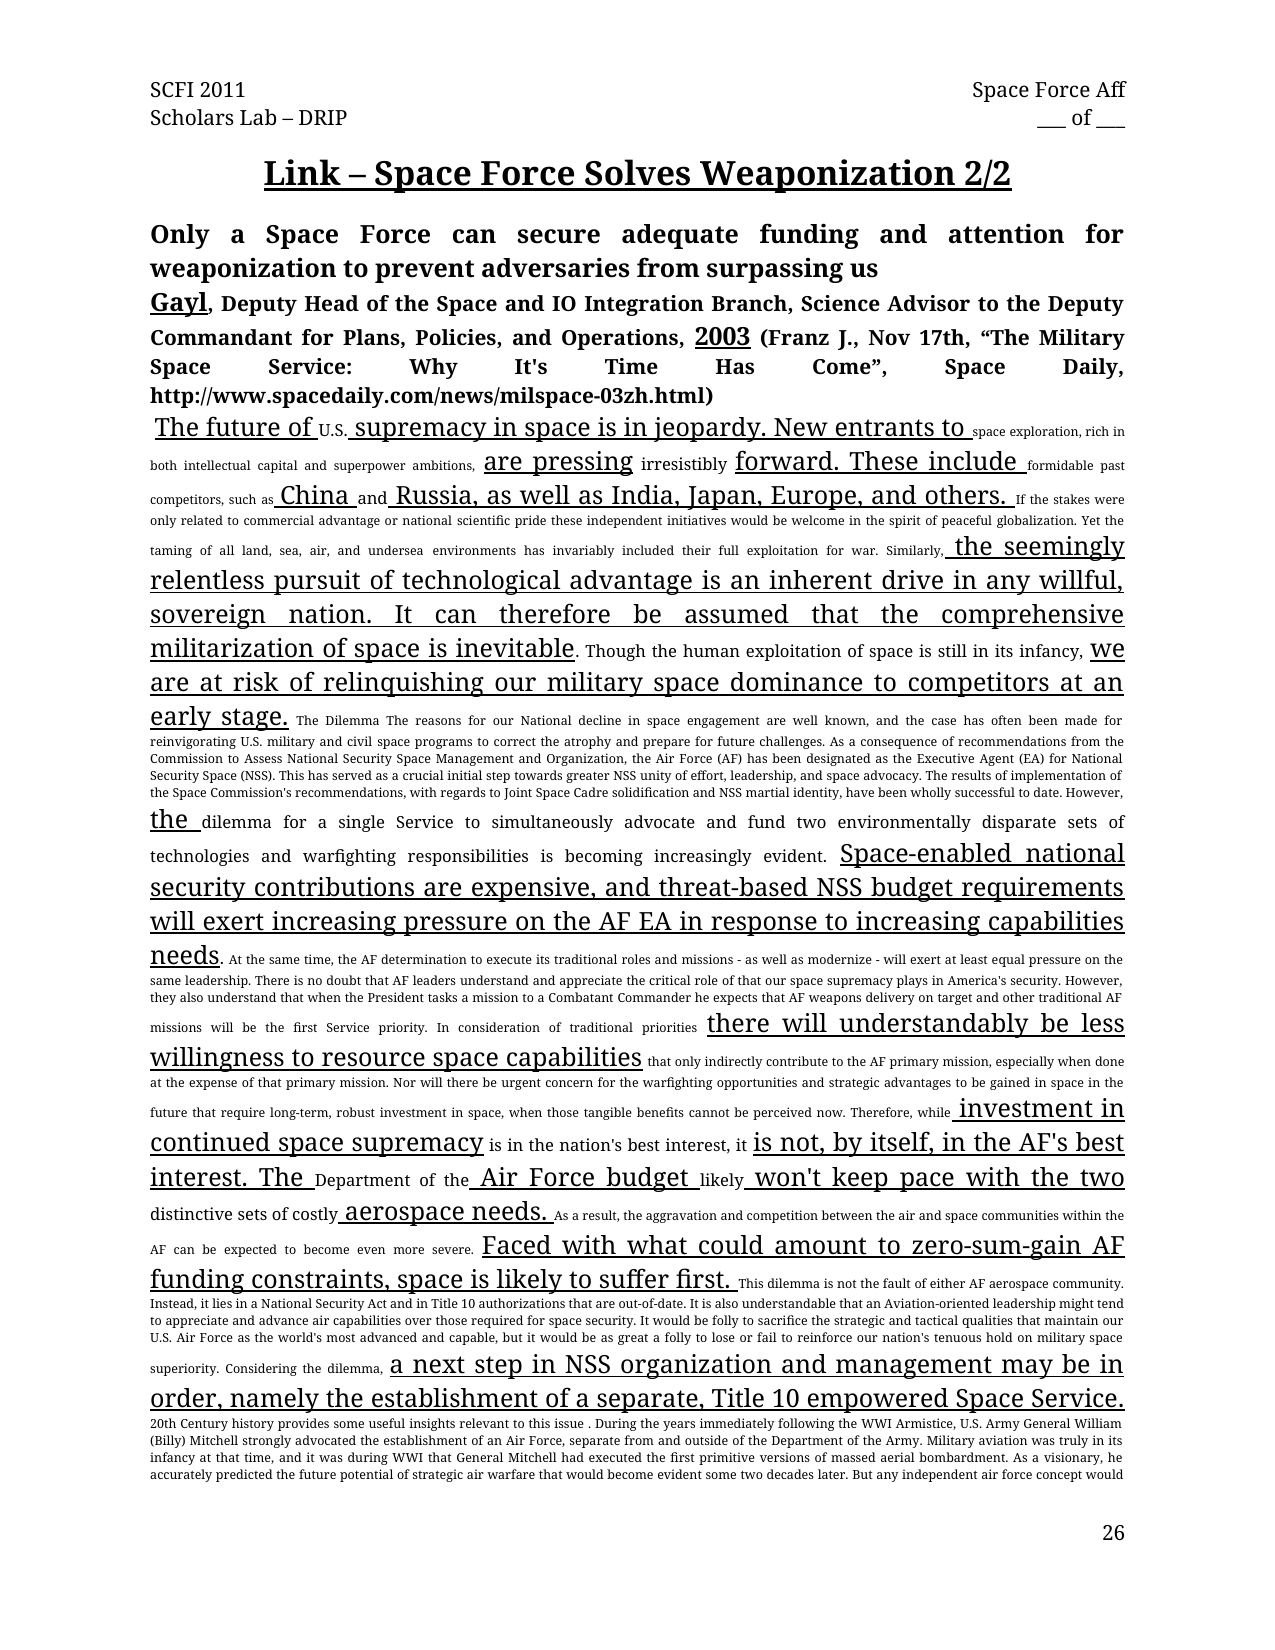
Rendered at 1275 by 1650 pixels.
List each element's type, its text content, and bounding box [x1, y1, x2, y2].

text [150, 934, 1125, 1409]
text Link – Space Force Solves Weaponization 2/2 [150, 150, 1125, 195]
text Gayl, Deputy Head of the Space and IO Integration Branch, Science Advisor to the Deputy Commandant for Plans, Policies, and Operations, 2003 (Franz J., Nov 17th, “The Military Space Service: Why It's Time Has Come”, Space Daily, http://www.spacedaily.com/news/milspace-03zh.html) [150, 284, 1125, 409]
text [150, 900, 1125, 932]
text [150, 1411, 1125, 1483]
subtitle Only a Space Force can secure adequate funding and attention for weaponization to prevent adversaries from surpassing us [150, 216, 1125, 284]
